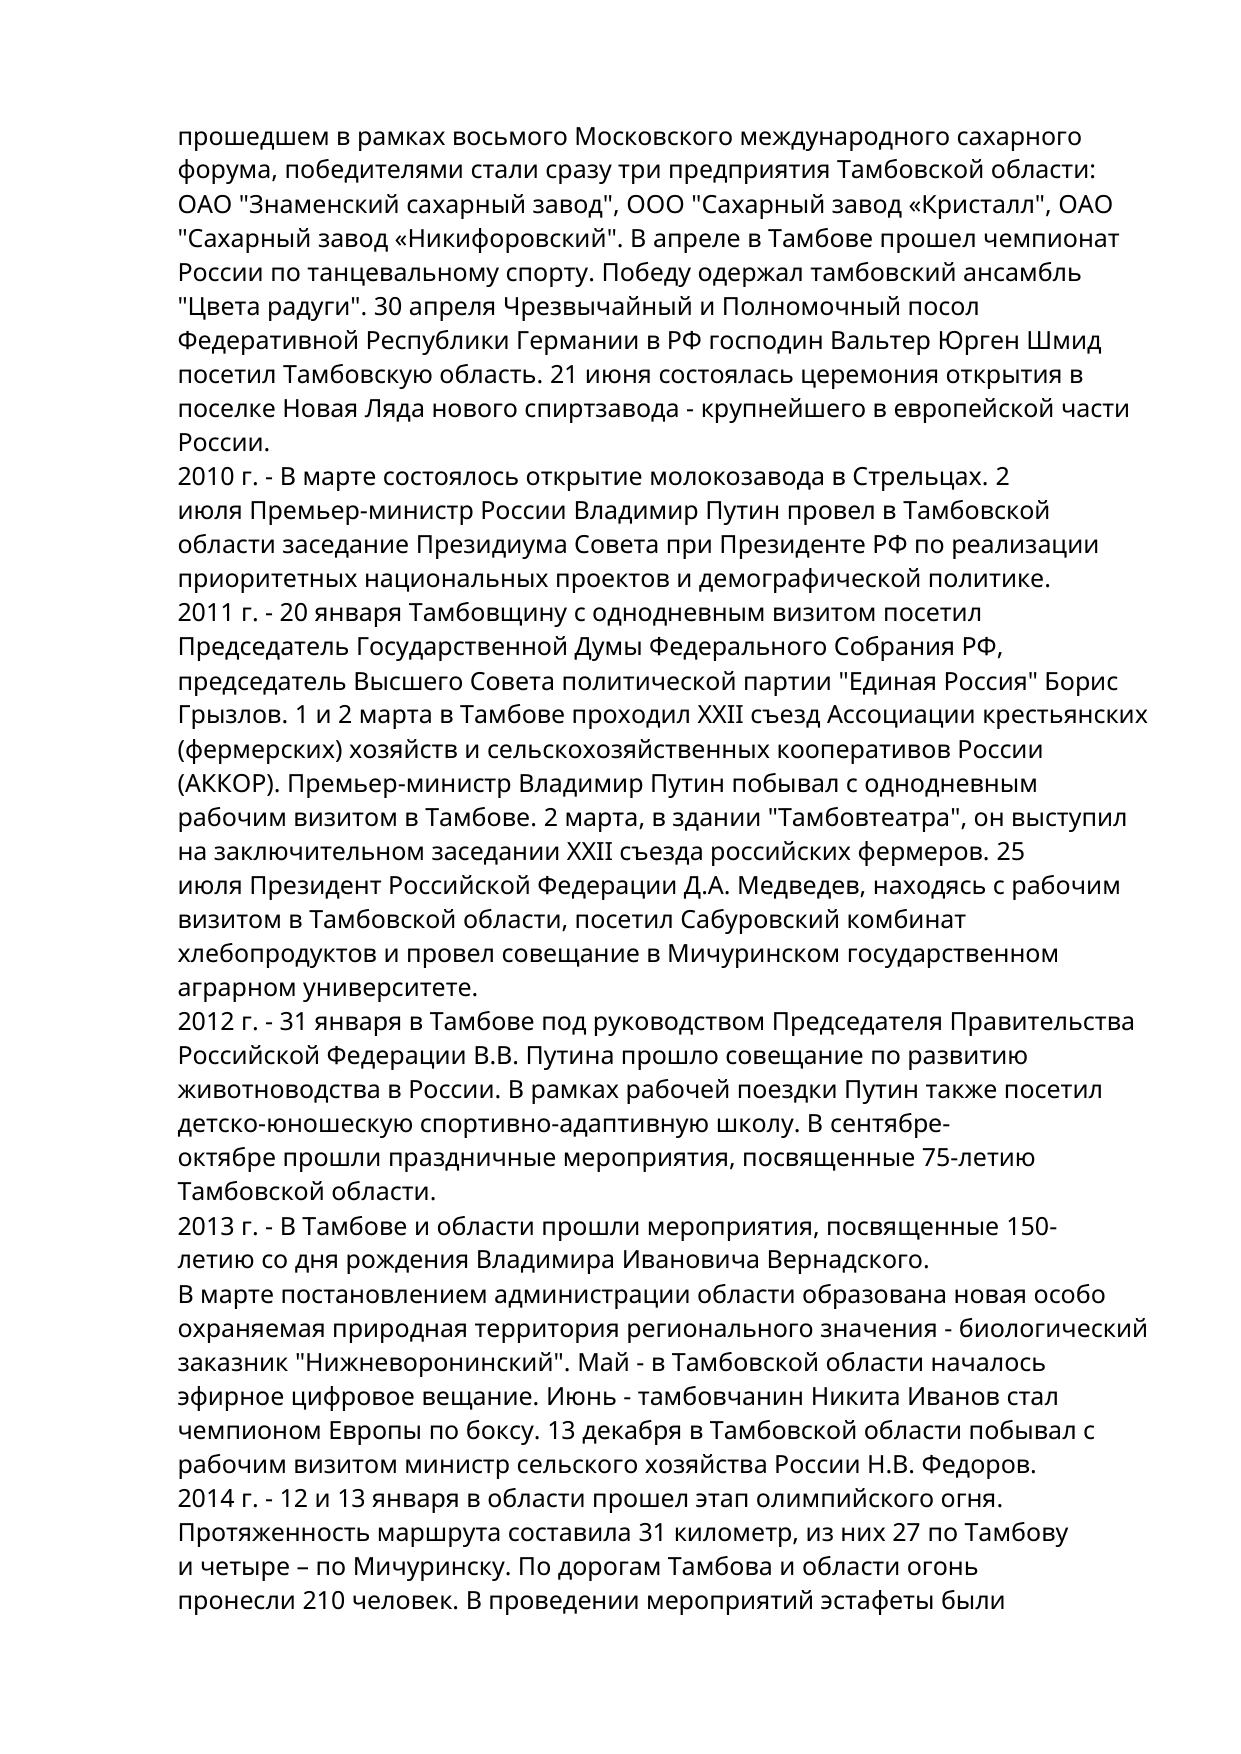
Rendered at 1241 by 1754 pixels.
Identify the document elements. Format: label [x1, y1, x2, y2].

text [177, 118, 1152, 1617]
